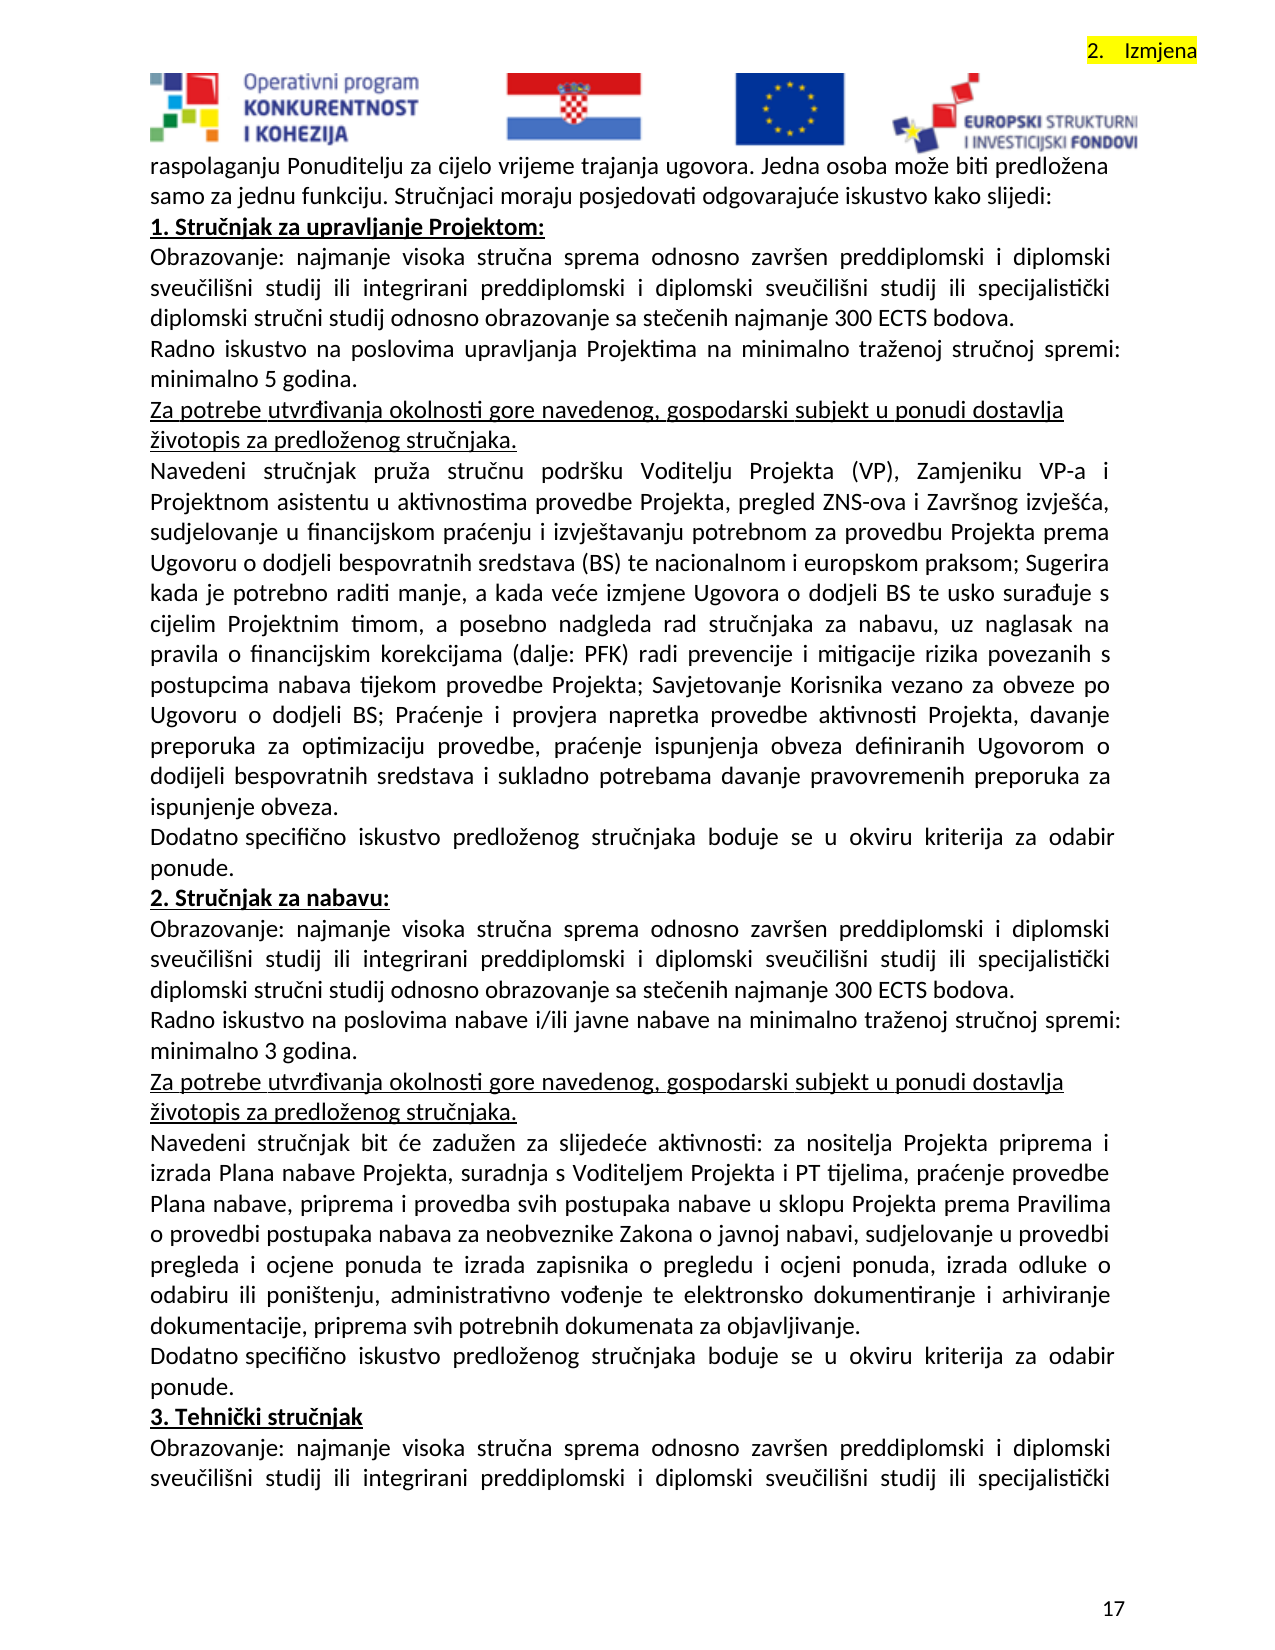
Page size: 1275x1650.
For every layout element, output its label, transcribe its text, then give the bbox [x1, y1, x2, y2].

text Navedeni stručnjak pruža stručnu podršku Voditelju Projekta (VP), Zamjeniku VP-a i Projektnom asistentu u aktivnostima provedbe Projekta, pregled ZNS-ova i Završnog izvješća, sudjelovanje u financijskom praćenju i izvještavanju potrebnom za provedbu Projekta prema Ugovoru o dodjeli bespovratnih sredstava (BS) te nacionalnom i europskom praksom; Sugerira kada je potrebno raditi manje, a kada veće izmjene Ugovora o dodjeli BS te usko surađuje s cijelim Projektnim timom, a posebno nadgleda rad stručnjaka za nabavu, uz naglasak na pravila o financijskim korekcijama (dalje: PFK) radi prevencije i mitigacije rizika povezanih s postupcima nabava tijekom provedbe Projekta; Savjetovanje Korisnika vezano za obveze po Ugovoru o dodjeli BS; Praćenje i provjera napretka provedbe aktivnosti Projekta, davanje preporuka za optimizaciju provedbe, praćenje ispunjenja obveza definiranih Ugovorom o dodijeli bespovratnih sredstava i sukladno potrebama davanje pravovremenih preporuka za ispunjenje obveza. [150, 455, 1111, 821]
text Za potrebe utvrđivanja okolnosti gore navedenog, gospodarski subjekt u ponudi dostavlja životopis za predloženog stručnjaka. [150, 394, 1125, 455]
text Radno iskustvo na poslovima nabave i/ili javne nabave na minimalno traženoj stručnoj spremi: [150, 1004, 1125, 1035]
text minimalno 3 godina. [150, 1035, 1125, 1066]
text Za potrebe utvrđivanja okolnosti gore navedenog, gospodarski subjekt u ponudi dostavlja životopis za predloženog stručnjaka. [150, 1066, 1125, 1127]
text 3. Tehnički stručnjak [150, 1401, 1125, 1432]
text 1. Stručnjak za upravljanje Projektom: [150, 211, 1125, 242]
text ponude. [150, 1371, 1125, 1401]
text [150, 1432, 1111, 1493]
text minimalno 5 godina. [150, 364, 1125, 394]
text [150, 150, 1110, 211]
text Navedeni stručnjak bit će zadužen za slijedeće aktivnosti: za nositelja Projekta priprema i izrada Plana nabave Projekta, suradnja s Voditeljem Projekta i PT tijelima, praćenje provedbe Plana nabave, priprema i provedba svih postupaka nabave u sklopu Projekta prema Pravilima o provedbi postupaka nabava za neobveznike Zakona o javnoj nabavi, sudjelovanje u provedbi pregleda i ocjene ponuda te izrada zapisnika o pregledu i ocjeni ponuda, izrada odluke o odabiru ili poništenju, administrativno vođenje te elektronsko dokumentiranje i arhiviranje dokumentacije, priprema svih potrebnih dokumenata za objavljivanje. [150, 1127, 1111, 1340]
text Radno iskustvo na poslovima upravljanja Projektima na minimalno traženoj stručnoj spremi: [150, 333, 1125, 364]
text 2. Stručnjak za nabavu: [150, 882, 1125, 913]
text Dodatno specifično iskustvo predloženog stručnjaka boduje se u okviru kriterija za odabir [150, 821, 1125, 852]
text ponude. [150, 852, 1125, 882]
text Dodatno specifično iskustvo predloženog stručnjaka boduje se u okviru kriterija za odabir [150, 1340, 1125, 1371]
picture [150, 73, 1138, 155]
